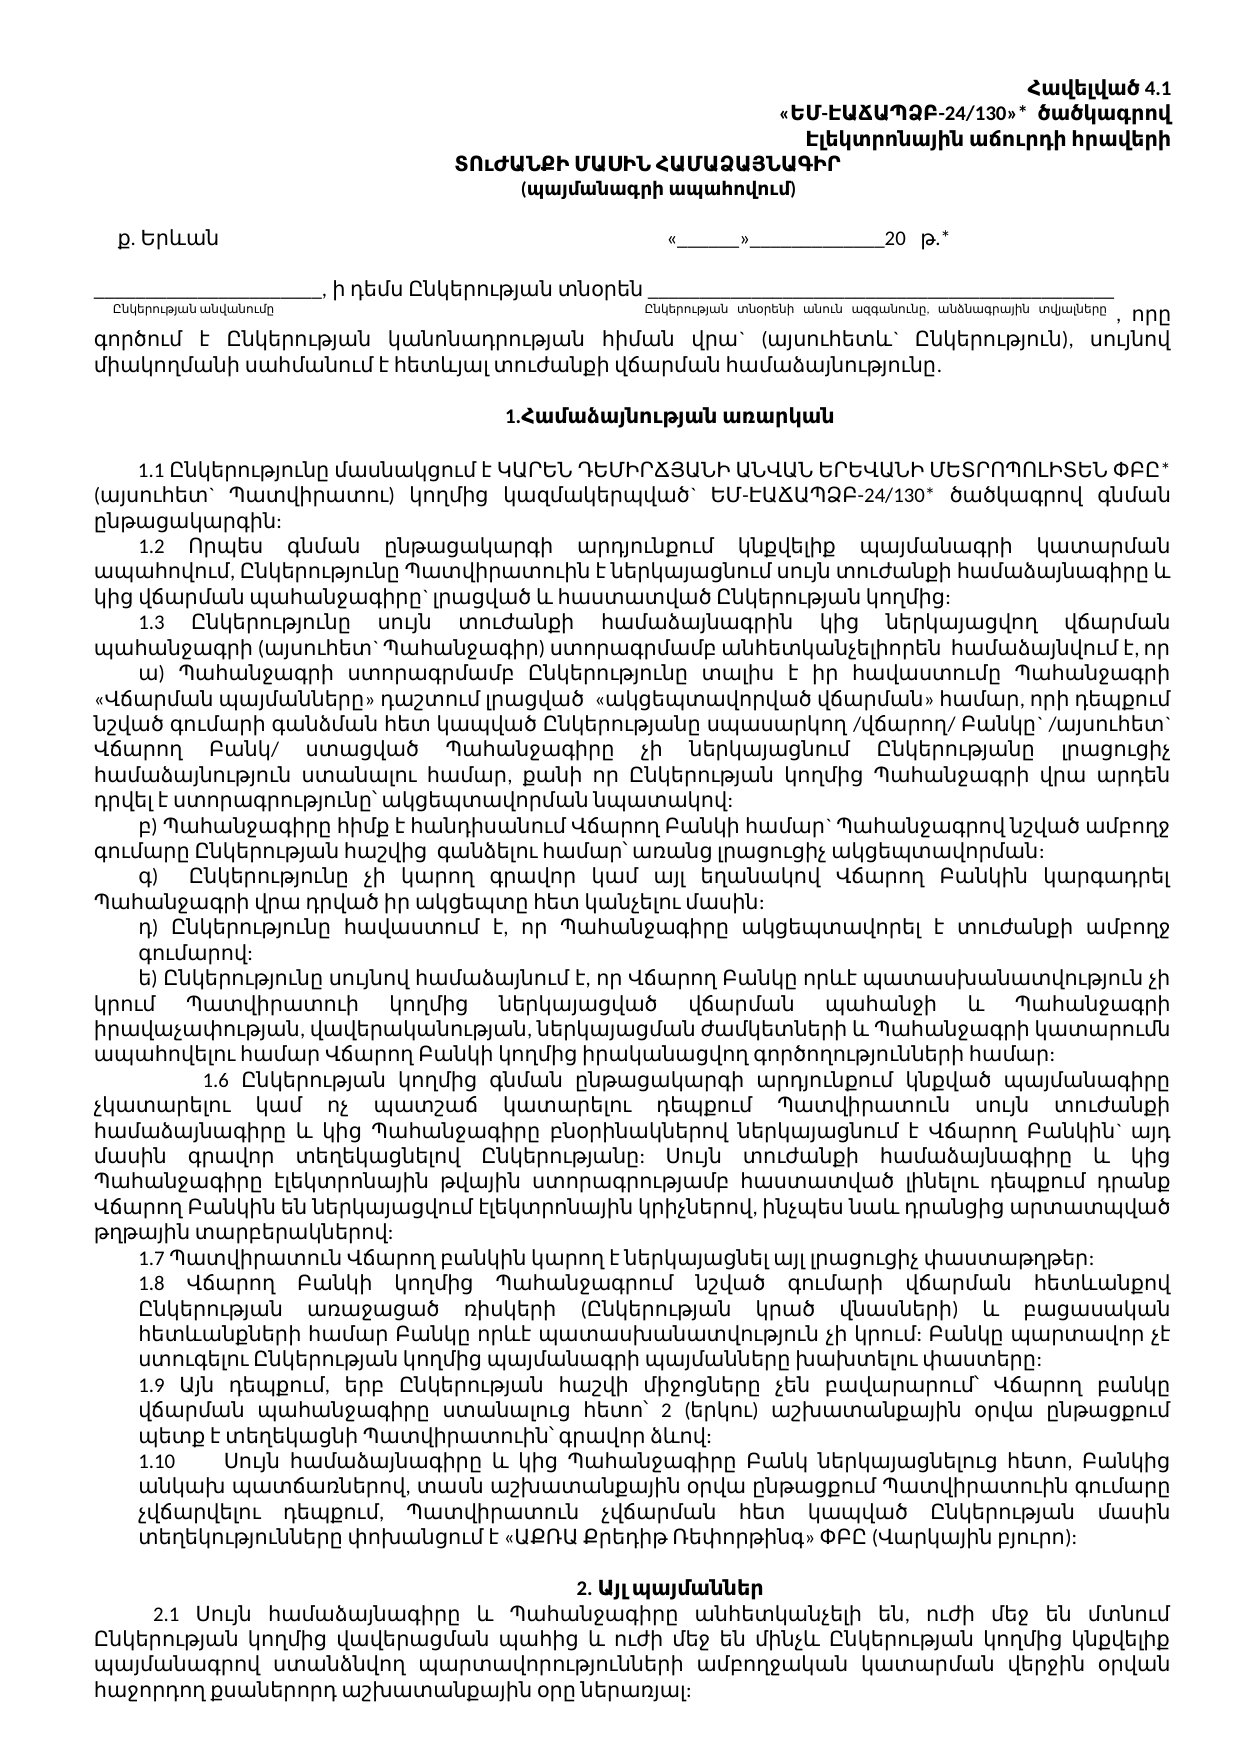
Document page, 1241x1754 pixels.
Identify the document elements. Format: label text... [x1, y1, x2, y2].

text 1.7 Պատվիրատուն Վճարող բանկին կարող է ներկայացնել այլ լրացուցիչ փաստաթղթեր: [138, 1245, 1171, 1270]
text ա) Պահանջագրի ստորագրմամբ Ընկերությունը տալիս է իր հավաստումը Պահանջագրի «Վճարման պայմանները» դաշտում լրացված «ակցեպտավորված վճարման» համար, որի դեպքում նշված գումարի գանձման հետ կապված Ընկերությանը սպասարկող /վճարող/ Բանկը` /այսուհետ` Վճարող Բանկ/ ստացված Պահանջագիրը չի ներկայացնում Ընկերությանը լրացուցիչ համաձայնություն ստանալու համար, քանի որ Ընկերության կողմից Պահանջագրի վրա արդեն դրվել է ստորագրությունը՝ ակցեպտավորման նպատակով: [94, 660, 1171, 813]
text 1.3 Ընկերությունը սույն տուժանքի համաձայնագրին կից ներկայացվող վճարման պահանջագրի (այսուհետ` Պահանջագիր) ստորագրմամբ անհետկանչելիորեն համաձայնվում է, որ [94, 609, 1171, 660]
text 2.1 Սույն համաձայնագիրը և Պահանջագիրը անհետկանչելի են, ուժի մեջ են մտնում Ընկերության կողմից վավերացման պահից և ուժի մեջ են մինչև Ընկերության կողմից կնքվելիք պայմանագրով ստանձնվող պարտավորությունների ամբողջական կատարման վերջին օրվան հաջորդող քսաներորդ աշխատանքային օրը ներառյալ: [94, 1601, 1171, 1702]
text ՏՈւԺԱՆՔԻ ՄԱՍԻՆ ՀԱՄԱՁԱՅՆԱԳԻՐ [94, 151, 1171, 177]
text Ընկերության անվանումը Ընկերության տնօրենի անուն ազգանունը, անձնագրային տվյալները , որը գործում է Ընկերության կանոնադրության հիման վրա` (այսուհետև` Ընկերություն), սույնով միակողմանի սահմանում է հետևյալ տուժանքի վճարման համաձայնությունը. [94, 301, 1171, 377]
text 1.10 Սույն համաձայնագիրը և կից Պահանջագիրը Բանկ ներկայացնելուց հետո, Բանկից անկախ պատճառներով, տասն աշխատանքային օրվա ընթացքում Պատվիրատուին գումարը չվճարվելու դեպքում, Պատվիրատուն չվճարման հետ կապված Ընկերության մասին տեղեկությունները փոխանցում է «ԱՔՌԱ Քրեդիթ Ռեփորթինգ» ՓԲԸ (Վարկային բյուրո): [138, 1448, 1171, 1550]
text ______________________, ի դեմս Ընկերության տնօրեն _____________________________________________ [94, 276, 1171, 301]
text 1.8 Վճարող Բանկի կողմից Պահանջագրում նշված գումարի վճարման հետևանքով Ընկերության առաջացած ռիսկերի (Ընկերության կրած վնասների) և բացասական հետևանքների համար Բանկը որևէ պատասխանատվություն չի կրում: Բանկը պարտավոր չէ ստուգելու Ընկերության կողմից պայմանագրի պայմանները խախտելու փաստերը: [138, 1270, 1171, 1372]
text 1.Համաձայնության առարկան [169, 403, 1171, 428]
text 2. Այլ պայմաններ [169, 1575, 1171, 1601]
text ե) Ընկերությունը սույնով համաձայնում է, որ Վճարող Բանկը որևէ պատասխանատվություն չի կրում Պատվիրատուի կողմից ներկայացված վճարման պահանջի և Պահանջագրի իրավաչափության, վավերականության, ներկայացման ժամկետների և Պահանջագրի կատարումն ապահովելու համար Վճարող Բանկի կողմից իրականացվող գործողությունների համար: [94, 965, 1171, 1067]
text 1.6 Ընկերության կողմից գնման ընթացակարգի արդյունքում կնքված պայմանագիրը չկատարելու կամ ոչ պատշաճ կատարելու դեպքում Պատվիրատուն սույն տուժանքի համաձայնագիրը և կից Պահանջագիրը բնօրինակներով ներկայացնում է Վճարող Բանկին` այդ մասին գրավոր տեղեկացնելով Ընկերությանը: Սույն տուժանքի համաձայնագիրը և կից Պահանջագիրը էլեկտրոնային թվային ստորագրությամբ հաստատված լինելու դեպքում դրանք Վճարող Բանկին են ներկայացվում էլեկտրոնային կրիչներով, ինչպես նաև դրանցից արտատպված թղթային տարբերակներով: [94, 1067, 1171, 1245]
text ք. Երևան «______»_____________20 թ.* [94, 225, 1171, 250]
text դ) Ընկերությունը հավաստում է, որ Պահանջագիրը ակցեպտավորել է տուժանքի ամբողջ գումարով: [138, 914, 1171, 965]
text բ) Պահանջագիրը հիմք է հանդիսանում Վճարող Բանկի համար` Պահանջագրով նշված ամբողջ գումարը Ընկերության հաշվից գանձելու համար՝ առանց լրացուցիչ ակցեպտավորման: [94, 813, 1171, 864]
text «ԵՄ-ԷԱՃԱՊՁԲ-24/130»* ծածկագրով [94, 100, 1171, 126]
text (պայմանագրի ապահովում) [94, 177, 1171, 199]
text 1.2 Որպես գնման ընթացակարգի արդյունքում կնքվելիք պայմանագրի կատարման ապահովում, Ընկերությունը Պատվիրատուին է ներկայացնում սույն տուժանքի համաձայնագիրը և կից վճարման պահանջագիրը` լրացված և հաստատված Ընկերության կողմից: [94, 533, 1171, 609]
text Հավելված 4.1 [94, 75, 1171, 100]
text գ) Ընկերությունը չի կարող գրավոր կամ այլ եղանակով Վճարող Բանկին կարգադրել Պահանջագրի վրա դրված իր ակցեպտը հետ կանչելու մասին: [94, 864, 1171, 914]
text Էլեկտրոնային աճուրդի հրավերի [94, 126, 1171, 151]
text 1.1 Ընկերությունը մասնակցում է ԿԱՐԵՆ ԴԵՄԻՐՃՅԱՆԻ ԱՆՎԱՆ ԵՐԵՎԱՆԻ ՄԵՏՐՈՊՈԼԻՏԵՆ ՓԲԸ* (այսուհետ` Պատվիրատու) կողմից կազմակերպված` ԵՄ-ԷԱՃԱՊՁԲ-24/130* ծածկագրով գնման ընթացակարգին: [94, 457, 1171, 533]
text 1.9 Այն դեպքում, երբ Ընկերության հաշվի միջոցները չեն բավարարում՝ Վճարող բանկը վճարման պահանջագիրը ստանալուց հետո՝ 2 (երկու) աշխատանքային օրվա ընթացքում պետք է տեղեկացնի Պատվիրատուին՝ գրավոր ձևով: [138, 1372, 1171, 1448]
